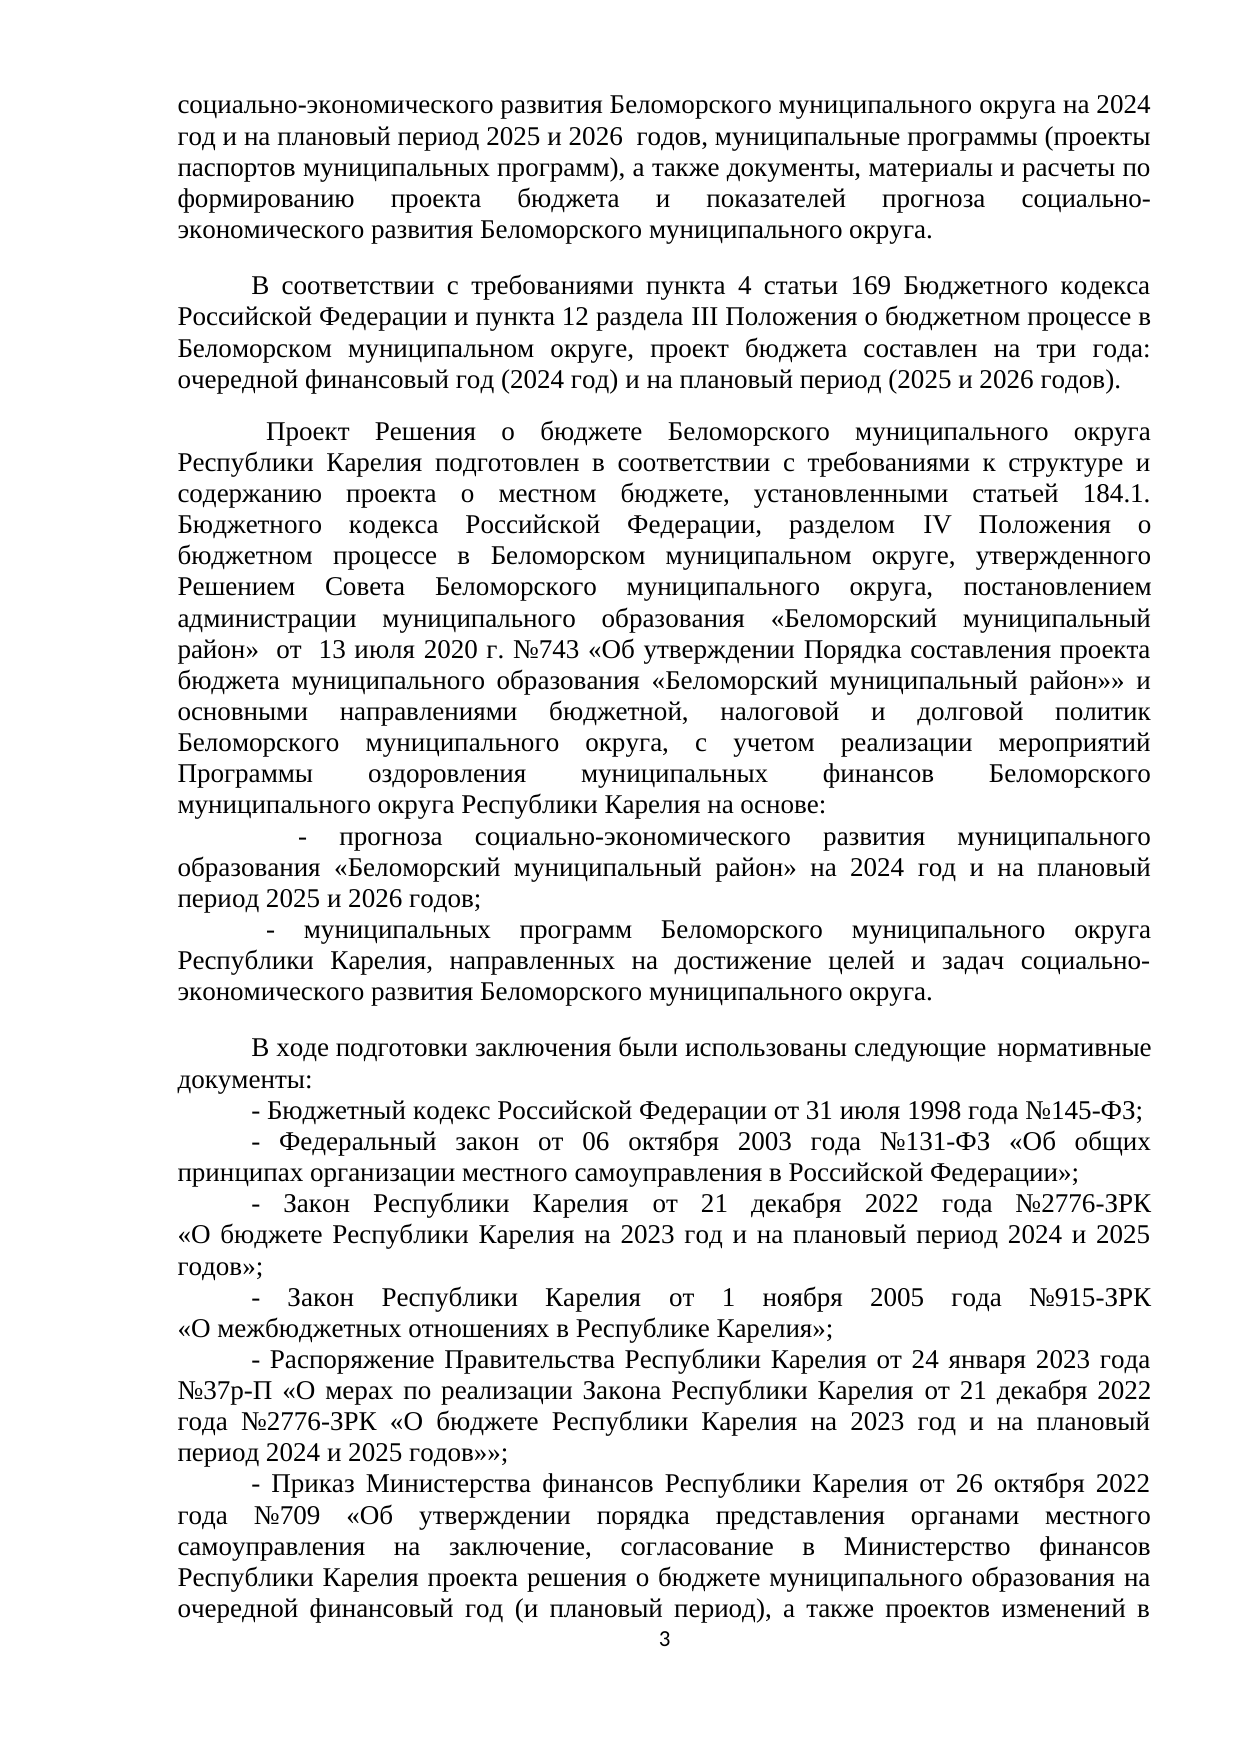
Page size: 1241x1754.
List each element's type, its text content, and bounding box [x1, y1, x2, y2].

text В соответствии с требованиями пункта 4 статьи 169 Бюджетного кодекса Российской Федерации и пункта 12 раздела III Положения о бюджетном процессе в Беломорском муниципальном округе, проект бюджета составлен на три года: очередной финансовый год (2024 год) и на плановый период (2025 и 2026 годов). [177, 269, 1152, 394]
text - Бюджетный кодекс Российской Федерации от 31 июля 1998 года №145-ФЗ; [177, 1094, 1152, 1125]
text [177, 1468, 1152, 1623]
text - Распоряжение Правительства Республики Карелия от 24 января 2023 года №37р-П «О мерах по реализации Закона Республики Карелия от 21 декабря 2022 года №2776-ЗРК «О бюджете Республики Карелия на 2023 год и на плановый период 2024 и 2025 годов»»; [177, 1343, 1152, 1468]
text - прогноза социально-экономического развития муниципального образования «Беломорский муниципальный район» на 2024 год и на плановый период 2025 и 2026 годов; [177, 820, 1152, 913]
text - Федеральный закон от 06 октября 2003 года №131-ФЗ «Об общих принципах организации местного самоуправления в Российской Федерации»; [177, 1125, 1152, 1187]
text Проект Решения о бюджете Беломорского муниципального округа Республики Карелия подготовлен в соответствии с требованиями к структуре и содержанию проекта о местном бюджете, установленными статьей 184.1. Бюджетного кодекса Российской Федерации, разделом IV Положения о бюджетном процессе в Беломорском муниципальном округе, утвержденного Решением Совета Беломорского муниципального округа, постановлением администрации муниципального образования «Беломорский муниципальный район» от 13 июля 2020 г. №743 «Об утверждении Порядка составления проекта бюджета муниципального образования «Беломорский муниципальный район»» и основными направлениями бюджетной, налоговой и долговой политик Беломорского муниципального округа, с учетом реализации мероприятий Программы оздоровления муниципальных финансов Беломорского муниципального округа Республики Карелия на основе: [177, 415, 1152, 820]
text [177, 89, 1152, 244]
text - муниципальных программ Беломорского муниципального округа Республики Карелия, направленных на достижение целей и задач социально-экономического развития Беломорского муниципального округа. [177, 913, 1152, 1007]
text - Закон Республики Карелия от 1 ноября 2005 года №915-ЗРК «О межбюджетных отношениях в Республике Карелия»; [177, 1281, 1152, 1343]
text В ходе подготовки заключения были использованы следующие нормативные документы: [177, 1032, 1152, 1094]
text - Закон Республики Карелия от 21 декабря 2022 года №2776-ЗРК «О бюджете Республики Карелия на 2023 год и на плановый период 2024 и 2025 годов»; [177, 1187, 1152, 1281]
